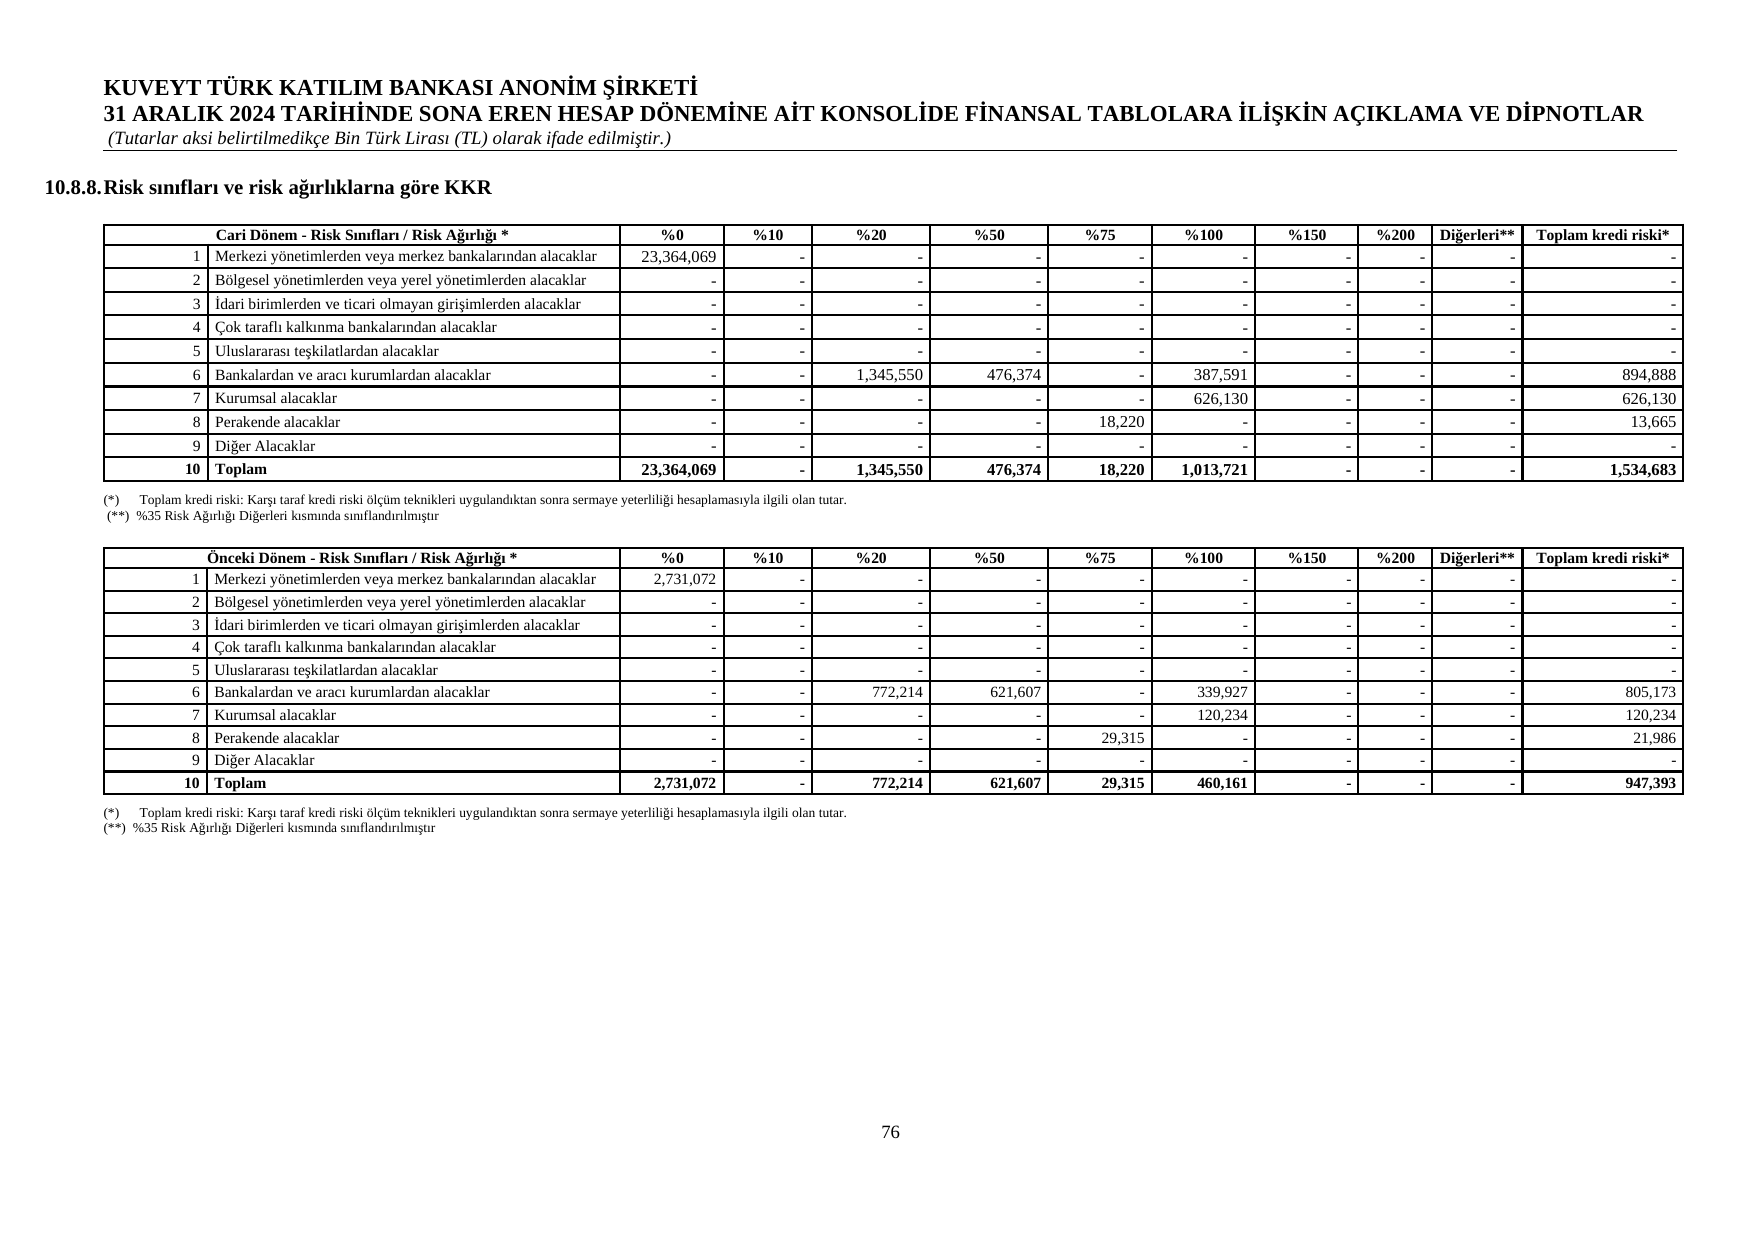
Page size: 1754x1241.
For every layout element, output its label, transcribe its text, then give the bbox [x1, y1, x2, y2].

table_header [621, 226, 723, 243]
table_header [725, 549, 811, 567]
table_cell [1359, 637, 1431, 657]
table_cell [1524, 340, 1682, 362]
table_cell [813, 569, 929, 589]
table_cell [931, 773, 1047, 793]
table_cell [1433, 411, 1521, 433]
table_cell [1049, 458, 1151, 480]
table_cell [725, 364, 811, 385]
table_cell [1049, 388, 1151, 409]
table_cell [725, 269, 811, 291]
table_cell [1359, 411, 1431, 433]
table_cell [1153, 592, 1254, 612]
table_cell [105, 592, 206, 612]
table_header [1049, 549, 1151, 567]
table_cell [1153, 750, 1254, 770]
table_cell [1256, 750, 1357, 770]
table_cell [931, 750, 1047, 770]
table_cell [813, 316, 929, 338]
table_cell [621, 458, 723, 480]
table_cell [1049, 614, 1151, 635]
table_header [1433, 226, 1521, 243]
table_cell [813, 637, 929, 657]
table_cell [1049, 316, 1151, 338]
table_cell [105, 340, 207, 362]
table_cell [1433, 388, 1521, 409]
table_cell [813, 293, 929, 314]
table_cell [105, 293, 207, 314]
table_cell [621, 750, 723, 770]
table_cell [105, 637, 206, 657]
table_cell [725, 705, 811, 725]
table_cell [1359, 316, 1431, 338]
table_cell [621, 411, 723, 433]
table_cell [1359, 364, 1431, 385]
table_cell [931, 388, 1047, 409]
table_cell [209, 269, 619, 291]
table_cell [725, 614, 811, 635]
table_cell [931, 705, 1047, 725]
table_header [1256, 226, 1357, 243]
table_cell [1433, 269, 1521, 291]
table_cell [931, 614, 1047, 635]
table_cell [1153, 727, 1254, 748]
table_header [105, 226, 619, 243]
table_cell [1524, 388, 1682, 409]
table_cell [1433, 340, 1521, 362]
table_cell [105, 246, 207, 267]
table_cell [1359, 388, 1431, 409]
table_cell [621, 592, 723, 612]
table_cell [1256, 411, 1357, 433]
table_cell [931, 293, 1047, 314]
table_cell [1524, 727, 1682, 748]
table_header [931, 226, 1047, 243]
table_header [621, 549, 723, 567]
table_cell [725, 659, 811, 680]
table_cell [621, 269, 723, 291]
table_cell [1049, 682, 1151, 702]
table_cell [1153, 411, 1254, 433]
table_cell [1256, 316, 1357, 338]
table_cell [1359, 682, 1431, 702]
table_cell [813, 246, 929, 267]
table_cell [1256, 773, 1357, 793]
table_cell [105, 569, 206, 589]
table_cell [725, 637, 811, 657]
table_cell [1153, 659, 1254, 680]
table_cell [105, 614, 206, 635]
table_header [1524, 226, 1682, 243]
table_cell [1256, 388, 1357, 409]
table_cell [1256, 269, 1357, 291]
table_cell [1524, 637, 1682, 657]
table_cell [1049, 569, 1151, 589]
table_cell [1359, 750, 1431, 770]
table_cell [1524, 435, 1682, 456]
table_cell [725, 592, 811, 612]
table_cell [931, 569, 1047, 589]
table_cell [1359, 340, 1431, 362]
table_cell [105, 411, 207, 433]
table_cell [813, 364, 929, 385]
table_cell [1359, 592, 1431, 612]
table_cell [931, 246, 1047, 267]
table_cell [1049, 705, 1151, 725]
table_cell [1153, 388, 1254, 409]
text (**) %35 Risk Ağırlığı Diğerleri kısmında sınıflandırılmıştır [103, 820, 1677, 836]
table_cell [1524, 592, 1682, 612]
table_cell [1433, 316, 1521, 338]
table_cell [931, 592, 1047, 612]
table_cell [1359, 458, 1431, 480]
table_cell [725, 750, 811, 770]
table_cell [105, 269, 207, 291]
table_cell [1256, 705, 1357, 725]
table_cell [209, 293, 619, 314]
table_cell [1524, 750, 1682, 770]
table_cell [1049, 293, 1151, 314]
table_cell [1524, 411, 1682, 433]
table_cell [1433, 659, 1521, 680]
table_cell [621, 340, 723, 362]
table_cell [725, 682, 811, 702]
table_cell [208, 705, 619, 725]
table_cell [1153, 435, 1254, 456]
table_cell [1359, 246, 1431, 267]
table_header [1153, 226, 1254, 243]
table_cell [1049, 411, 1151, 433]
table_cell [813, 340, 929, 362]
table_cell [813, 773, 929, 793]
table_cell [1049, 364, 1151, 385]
text (*) Toplam kredi riski: Karşı taraf kredi riski ölçüm teknikleri uygulandıktan sonra sermaye yeterliliği hesaplamasıyla ilgili olan tutar. [103, 492, 1677, 507]
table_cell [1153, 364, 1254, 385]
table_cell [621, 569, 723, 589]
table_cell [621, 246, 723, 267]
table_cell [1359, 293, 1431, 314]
text (*) Toplam kredi riski: Karşı taraf kredi riski ölçüm teknikleri uygulandıktan sonra sermaye yeterliliği hesaplamasıyla ilgili olan tutar. [103, 804, 1677, 820]
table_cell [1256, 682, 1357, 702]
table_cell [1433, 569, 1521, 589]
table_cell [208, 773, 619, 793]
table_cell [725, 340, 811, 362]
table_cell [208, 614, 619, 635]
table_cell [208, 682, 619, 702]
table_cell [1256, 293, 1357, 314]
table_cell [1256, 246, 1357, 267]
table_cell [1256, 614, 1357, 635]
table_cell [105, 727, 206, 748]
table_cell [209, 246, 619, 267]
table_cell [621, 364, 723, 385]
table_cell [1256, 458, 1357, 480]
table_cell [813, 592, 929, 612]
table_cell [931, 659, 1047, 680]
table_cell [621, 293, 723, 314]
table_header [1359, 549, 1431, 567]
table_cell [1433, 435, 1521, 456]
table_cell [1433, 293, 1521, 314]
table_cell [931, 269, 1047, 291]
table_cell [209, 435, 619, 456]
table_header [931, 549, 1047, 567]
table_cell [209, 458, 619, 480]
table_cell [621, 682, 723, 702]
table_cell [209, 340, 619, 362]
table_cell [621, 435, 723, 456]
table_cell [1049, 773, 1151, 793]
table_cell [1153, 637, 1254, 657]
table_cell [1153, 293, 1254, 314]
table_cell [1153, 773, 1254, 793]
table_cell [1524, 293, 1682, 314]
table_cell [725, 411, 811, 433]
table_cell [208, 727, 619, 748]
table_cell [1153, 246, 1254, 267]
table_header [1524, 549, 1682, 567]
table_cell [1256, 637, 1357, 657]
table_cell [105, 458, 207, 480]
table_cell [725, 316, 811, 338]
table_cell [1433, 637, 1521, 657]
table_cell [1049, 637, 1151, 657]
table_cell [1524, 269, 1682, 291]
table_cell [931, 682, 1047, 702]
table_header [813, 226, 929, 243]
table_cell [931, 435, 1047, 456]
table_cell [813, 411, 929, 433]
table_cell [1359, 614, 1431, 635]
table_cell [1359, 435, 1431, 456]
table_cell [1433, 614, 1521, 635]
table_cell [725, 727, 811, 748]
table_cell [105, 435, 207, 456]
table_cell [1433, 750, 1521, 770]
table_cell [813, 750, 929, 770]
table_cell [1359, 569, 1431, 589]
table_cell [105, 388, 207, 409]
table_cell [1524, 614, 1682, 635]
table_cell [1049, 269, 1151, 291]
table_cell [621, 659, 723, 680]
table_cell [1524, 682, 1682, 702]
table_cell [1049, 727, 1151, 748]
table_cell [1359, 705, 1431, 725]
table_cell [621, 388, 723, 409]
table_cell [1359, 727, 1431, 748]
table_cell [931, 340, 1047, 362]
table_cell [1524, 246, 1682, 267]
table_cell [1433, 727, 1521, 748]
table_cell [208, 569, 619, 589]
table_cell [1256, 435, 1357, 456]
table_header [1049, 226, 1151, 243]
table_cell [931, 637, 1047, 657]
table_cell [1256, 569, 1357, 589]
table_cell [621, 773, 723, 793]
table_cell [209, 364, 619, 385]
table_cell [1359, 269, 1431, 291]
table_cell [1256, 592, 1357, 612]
text (**) %35 Risk Ağırlığı Diğerleri kısmında sınıflandırılmıştır [103, 507, 1677, 523]
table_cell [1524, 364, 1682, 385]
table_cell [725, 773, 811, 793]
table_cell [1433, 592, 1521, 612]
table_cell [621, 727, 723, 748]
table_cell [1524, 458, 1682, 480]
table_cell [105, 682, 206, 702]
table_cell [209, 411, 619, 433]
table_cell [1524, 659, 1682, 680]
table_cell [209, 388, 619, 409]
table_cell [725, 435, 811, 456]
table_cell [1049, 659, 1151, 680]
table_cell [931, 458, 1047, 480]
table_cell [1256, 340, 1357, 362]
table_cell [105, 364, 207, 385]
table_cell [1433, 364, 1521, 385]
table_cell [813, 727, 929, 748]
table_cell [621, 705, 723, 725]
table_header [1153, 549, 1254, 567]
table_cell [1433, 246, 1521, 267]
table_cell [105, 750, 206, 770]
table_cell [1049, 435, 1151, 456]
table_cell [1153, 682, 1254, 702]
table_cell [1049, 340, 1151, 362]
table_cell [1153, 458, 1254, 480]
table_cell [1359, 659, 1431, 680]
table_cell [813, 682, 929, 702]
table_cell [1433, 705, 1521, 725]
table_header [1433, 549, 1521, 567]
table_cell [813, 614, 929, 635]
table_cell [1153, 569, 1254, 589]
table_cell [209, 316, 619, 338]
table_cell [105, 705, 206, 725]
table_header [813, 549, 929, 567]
text 10.8.8. Risk sınıfları ve risk ağırlıklarna göre KKR [44, 175, 1677, 199]
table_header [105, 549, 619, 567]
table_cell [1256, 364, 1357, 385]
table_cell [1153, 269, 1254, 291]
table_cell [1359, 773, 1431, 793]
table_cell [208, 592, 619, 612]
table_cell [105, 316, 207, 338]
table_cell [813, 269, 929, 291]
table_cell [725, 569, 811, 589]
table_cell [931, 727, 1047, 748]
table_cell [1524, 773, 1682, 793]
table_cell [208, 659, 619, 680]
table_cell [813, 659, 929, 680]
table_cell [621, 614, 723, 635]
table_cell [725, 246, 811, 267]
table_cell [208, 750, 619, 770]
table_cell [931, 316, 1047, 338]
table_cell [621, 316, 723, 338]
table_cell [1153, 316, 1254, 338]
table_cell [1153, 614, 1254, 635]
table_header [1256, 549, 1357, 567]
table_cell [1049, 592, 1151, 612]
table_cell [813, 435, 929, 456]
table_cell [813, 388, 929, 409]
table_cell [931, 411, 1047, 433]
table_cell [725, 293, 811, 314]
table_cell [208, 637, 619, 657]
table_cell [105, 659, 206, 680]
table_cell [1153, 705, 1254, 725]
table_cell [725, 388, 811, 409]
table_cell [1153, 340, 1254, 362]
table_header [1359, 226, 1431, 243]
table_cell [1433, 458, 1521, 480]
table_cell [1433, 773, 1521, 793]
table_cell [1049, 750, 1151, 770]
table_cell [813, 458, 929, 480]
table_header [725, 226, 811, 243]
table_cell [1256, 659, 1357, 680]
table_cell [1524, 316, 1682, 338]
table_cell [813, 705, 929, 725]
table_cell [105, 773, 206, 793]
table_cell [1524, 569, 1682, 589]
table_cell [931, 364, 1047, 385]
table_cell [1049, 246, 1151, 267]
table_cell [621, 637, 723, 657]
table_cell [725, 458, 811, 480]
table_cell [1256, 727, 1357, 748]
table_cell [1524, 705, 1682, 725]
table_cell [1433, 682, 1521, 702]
